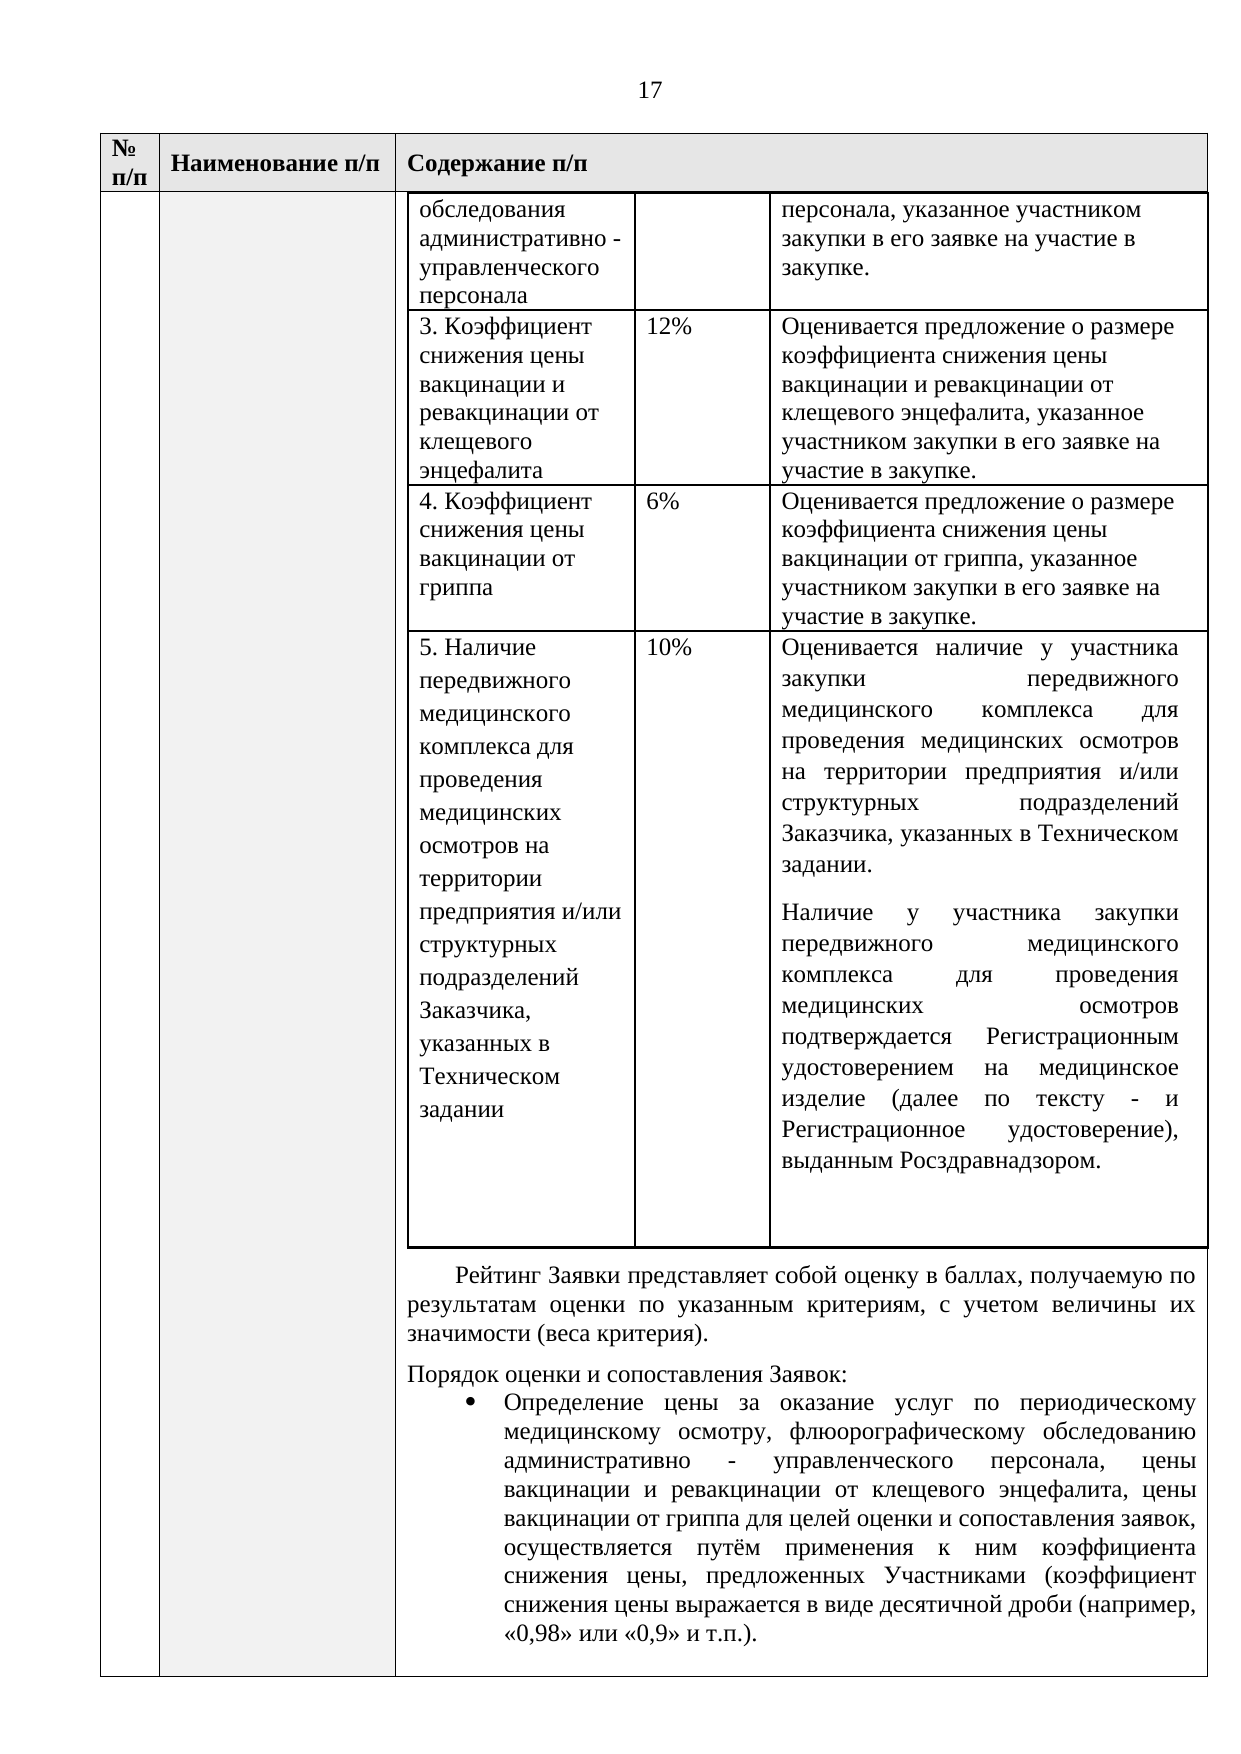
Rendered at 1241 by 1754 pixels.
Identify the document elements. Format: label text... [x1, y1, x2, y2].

table_header Наименование п/п [160, 134, 395, 191]
table_cell [101, 192, 159, 1676]
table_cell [160, 192, 395, 1676]
table_header № п/п [101, 134, 159, 191]
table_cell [396, 192, 1207, 1676]
table_header Содержание п/п [396, 134, 1207, 191]
